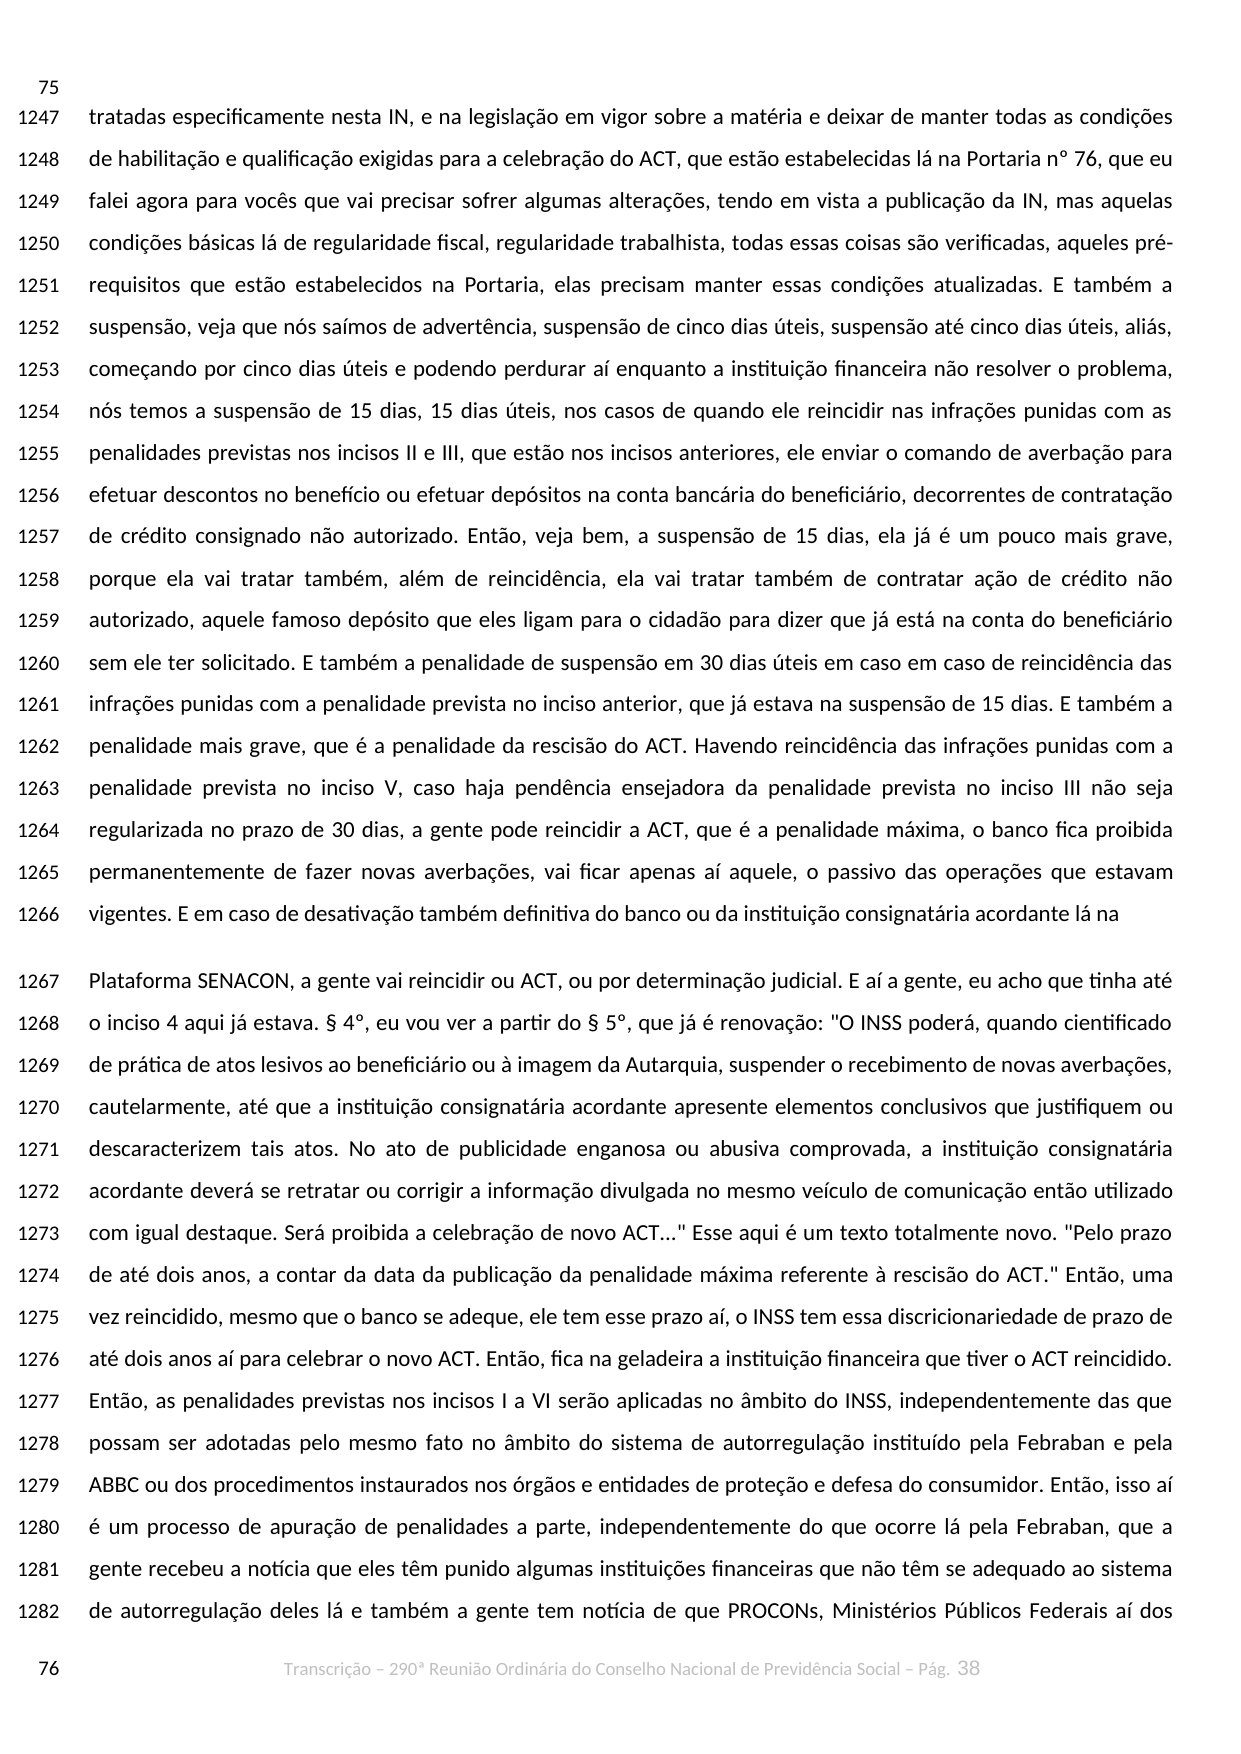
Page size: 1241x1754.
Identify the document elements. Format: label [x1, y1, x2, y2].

text [89, 966, 1175, 1624]
text [89, 102, 1175, 927]
